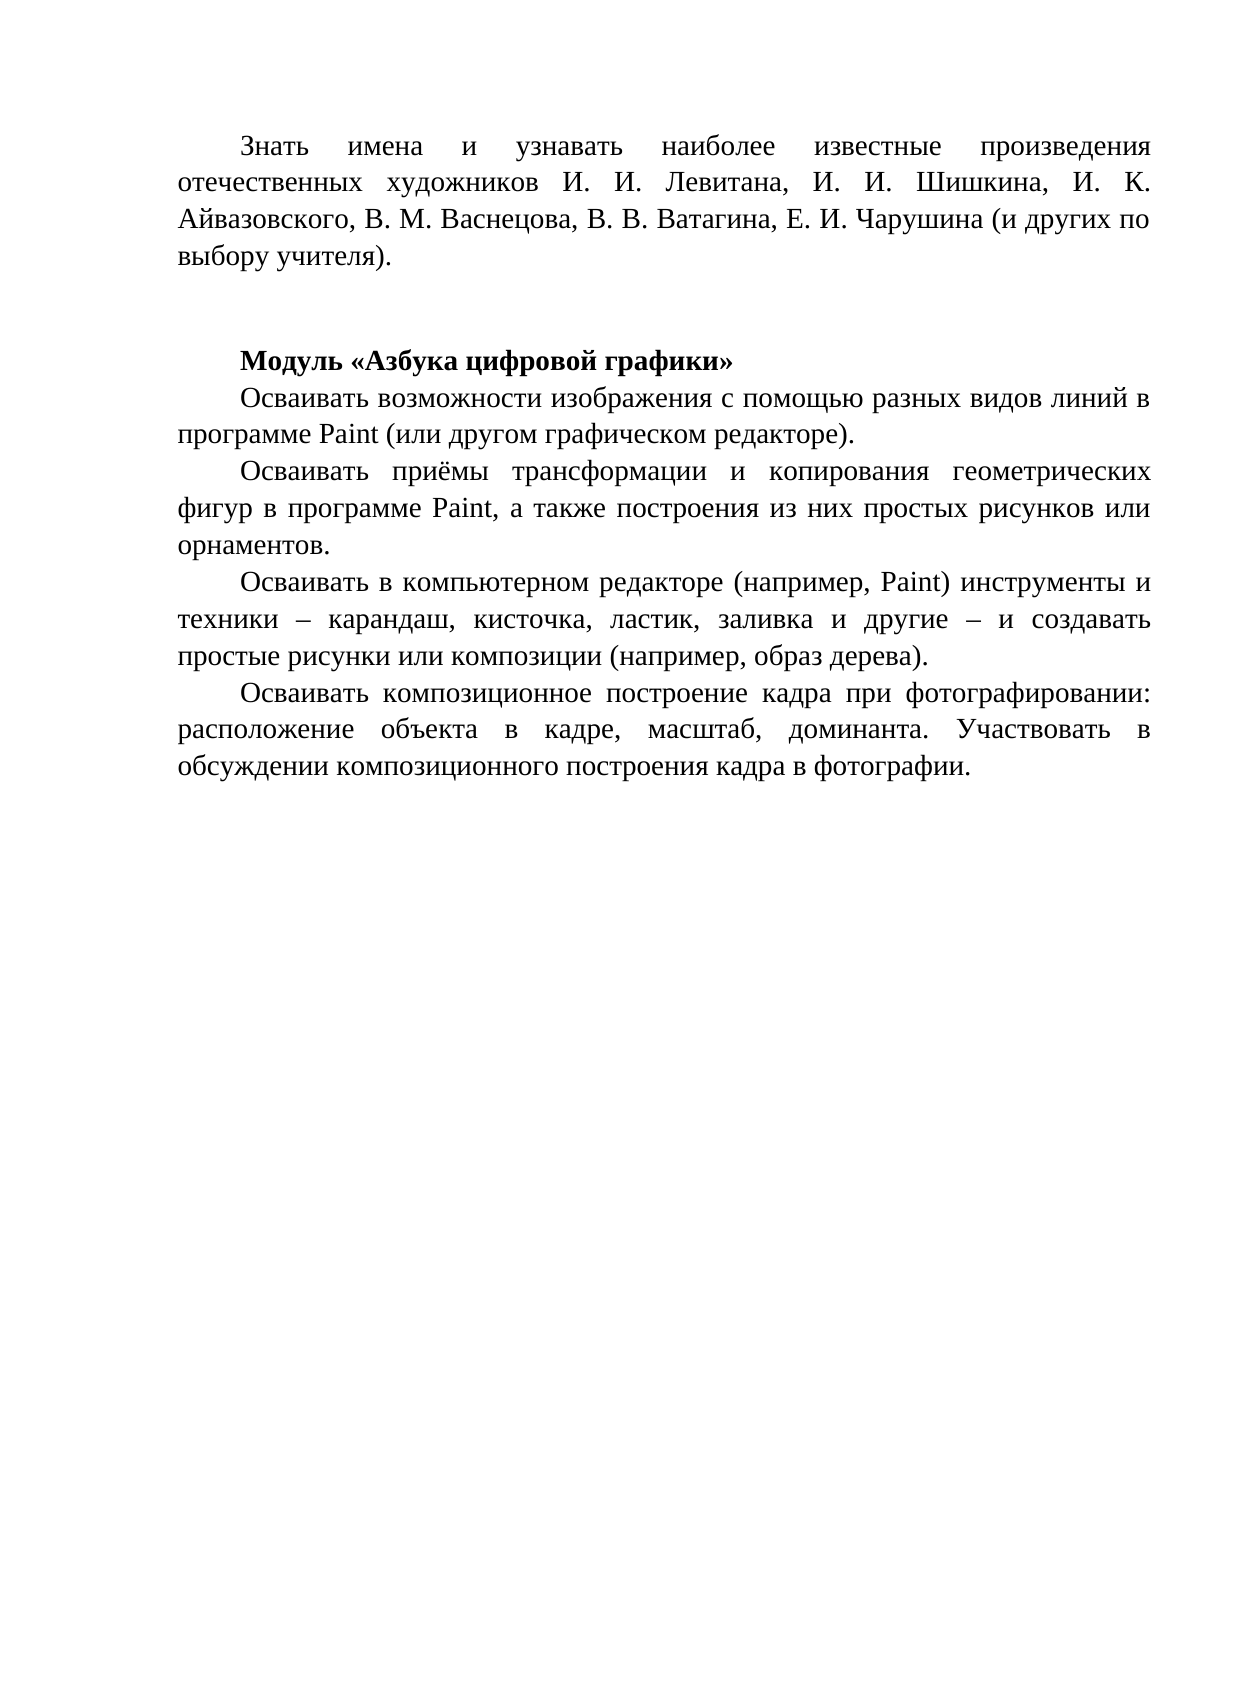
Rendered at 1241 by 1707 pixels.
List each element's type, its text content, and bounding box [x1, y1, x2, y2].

text Осваивать возможности изображения с помощью разных видов линий в программе Paint (или другом графическом редакторе). [177, 380, 1152, 450]
text Знать имена и узнавать наиболее известные произведения отечественных художников И. И. Левитана, И. И. Шишкина, И. К. Айвазовского, В. М. Васнецова, В. В. Ватагина, Е. И. Чарушина (и других по выбору учителя). [177, 128, 1152, 272]
text Осваивать в компьютерном редакторе (например, Paint) инструменты и техники – карандаш, кисточка, ластик, заливка и другие – и создавать простые рисунки или композиции (например, образ дерева). [177, 564, 1152, 671]
text Модуль «Азбука цифровой графики» [177, 343, 1152, 376]
text Осваивать приёмы трансформации и копирования геометрических фигур в программе Paint, а также построения из них простых рисунков или орнаментов. [177, 453, 1152, 561]
text Осваивать композиционное построение кадра при фотографировании: расположение объекта в кадре, масштаб, доминанта. Участвовать в обсуждении композиционного построения кадра в фотографии. [177, 675, 1152, 782]
